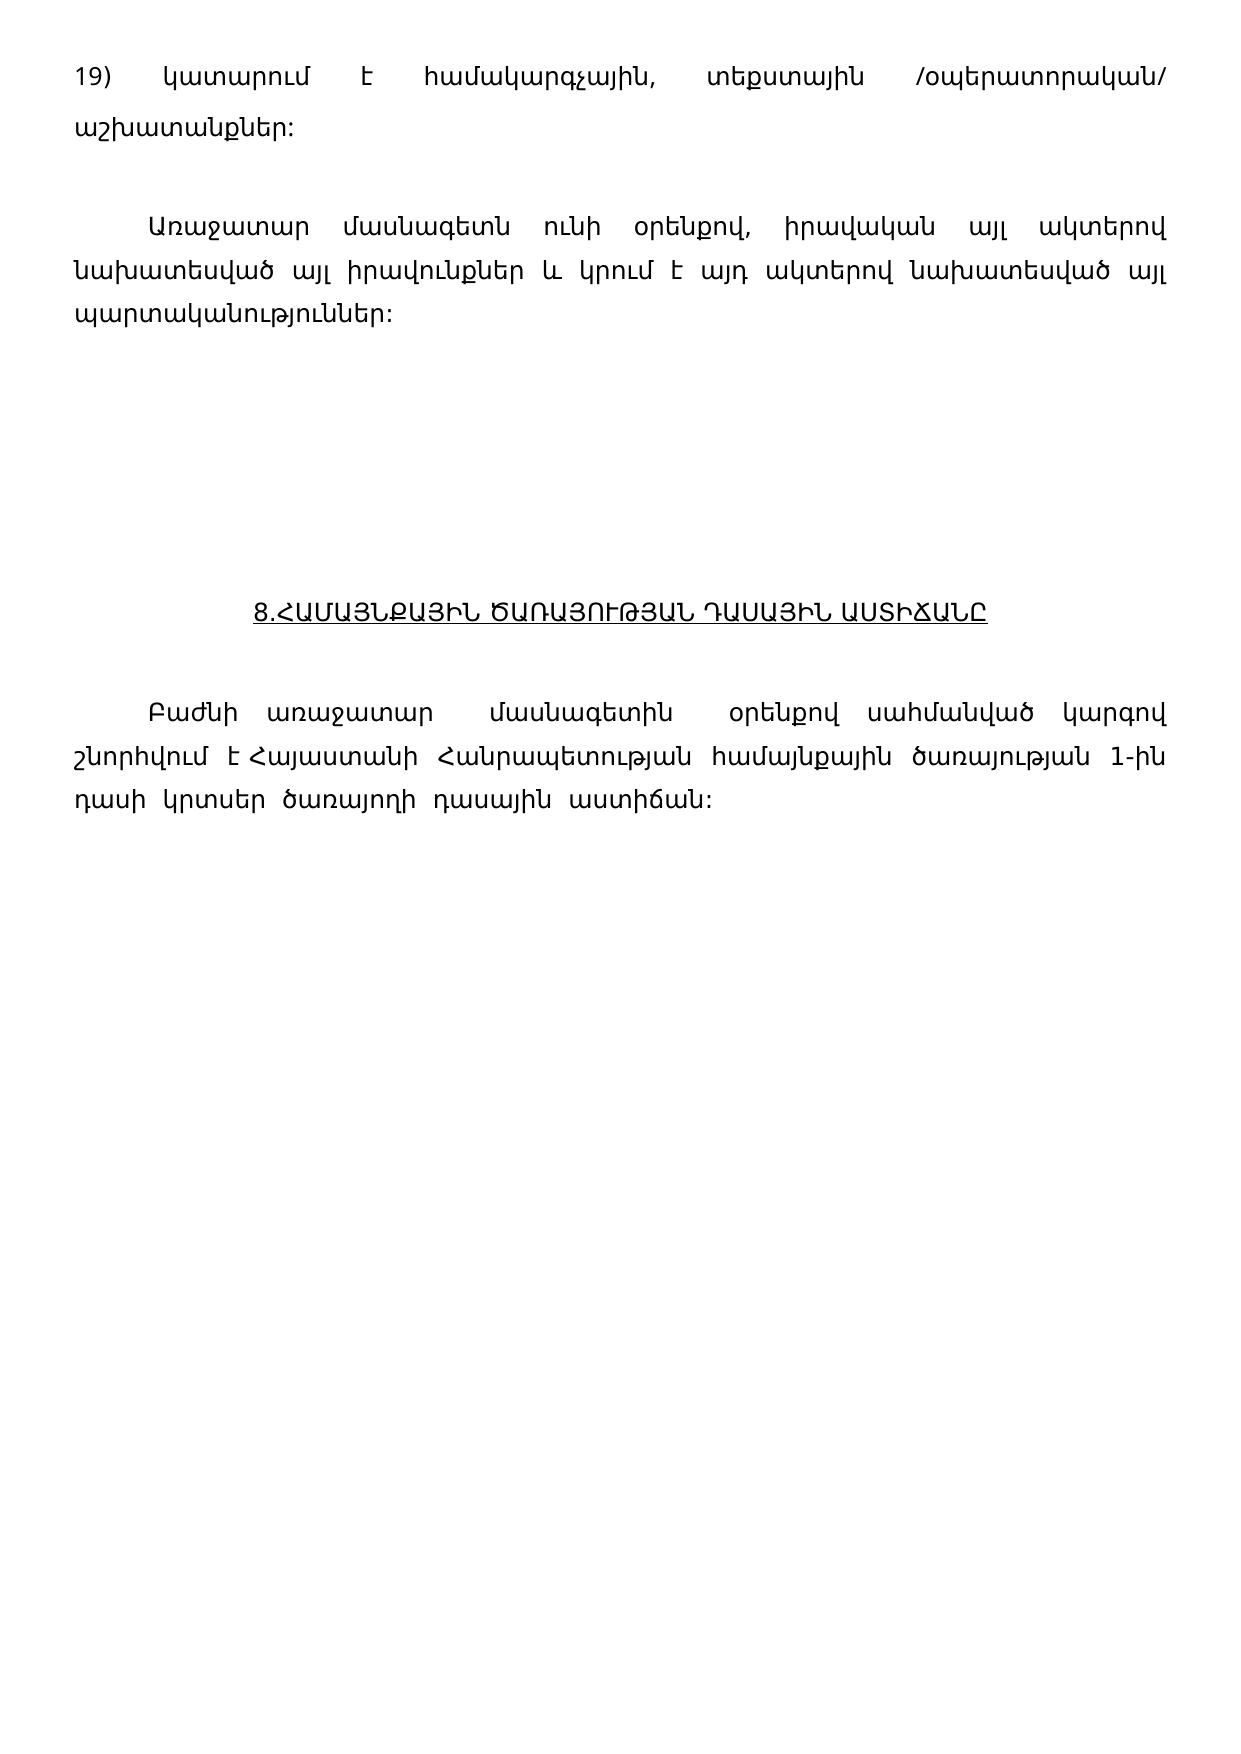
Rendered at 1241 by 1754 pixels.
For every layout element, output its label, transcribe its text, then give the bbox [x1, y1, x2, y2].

text Բաժնի առաջատար մասնագետին օրենքով սահմանված կարգով շնորհվում է Հայաստանի Հանրապետության համայնքային ծառայության 1-ին դասի կրտսեր ծառայողի դասային աստիճան: [74, 698, 1167, 815]
text Առաջատար մասնագետն ունի օրենքով, իրավական այլ ակտերով նախատեսված այլ իրավունքներ և կրում է այդ ակտերով նախատեսված այլ պարտականություններ: [74, 212, 1167, 329]
text 19) կատարում է համակարգչային, տեքստային /օպերատորական/ աշխատանքներ: [74, 59, 1167, 144]
text 8.ՀԱՄԱՅՆՔԱՅԻՆ ԾԱՌԱՅՈՒԹՅԱՆ ԴԱՍԱՅԻՆ ԱՍՏԻՃԱՆԸ [74, 598, 1167, 627]
